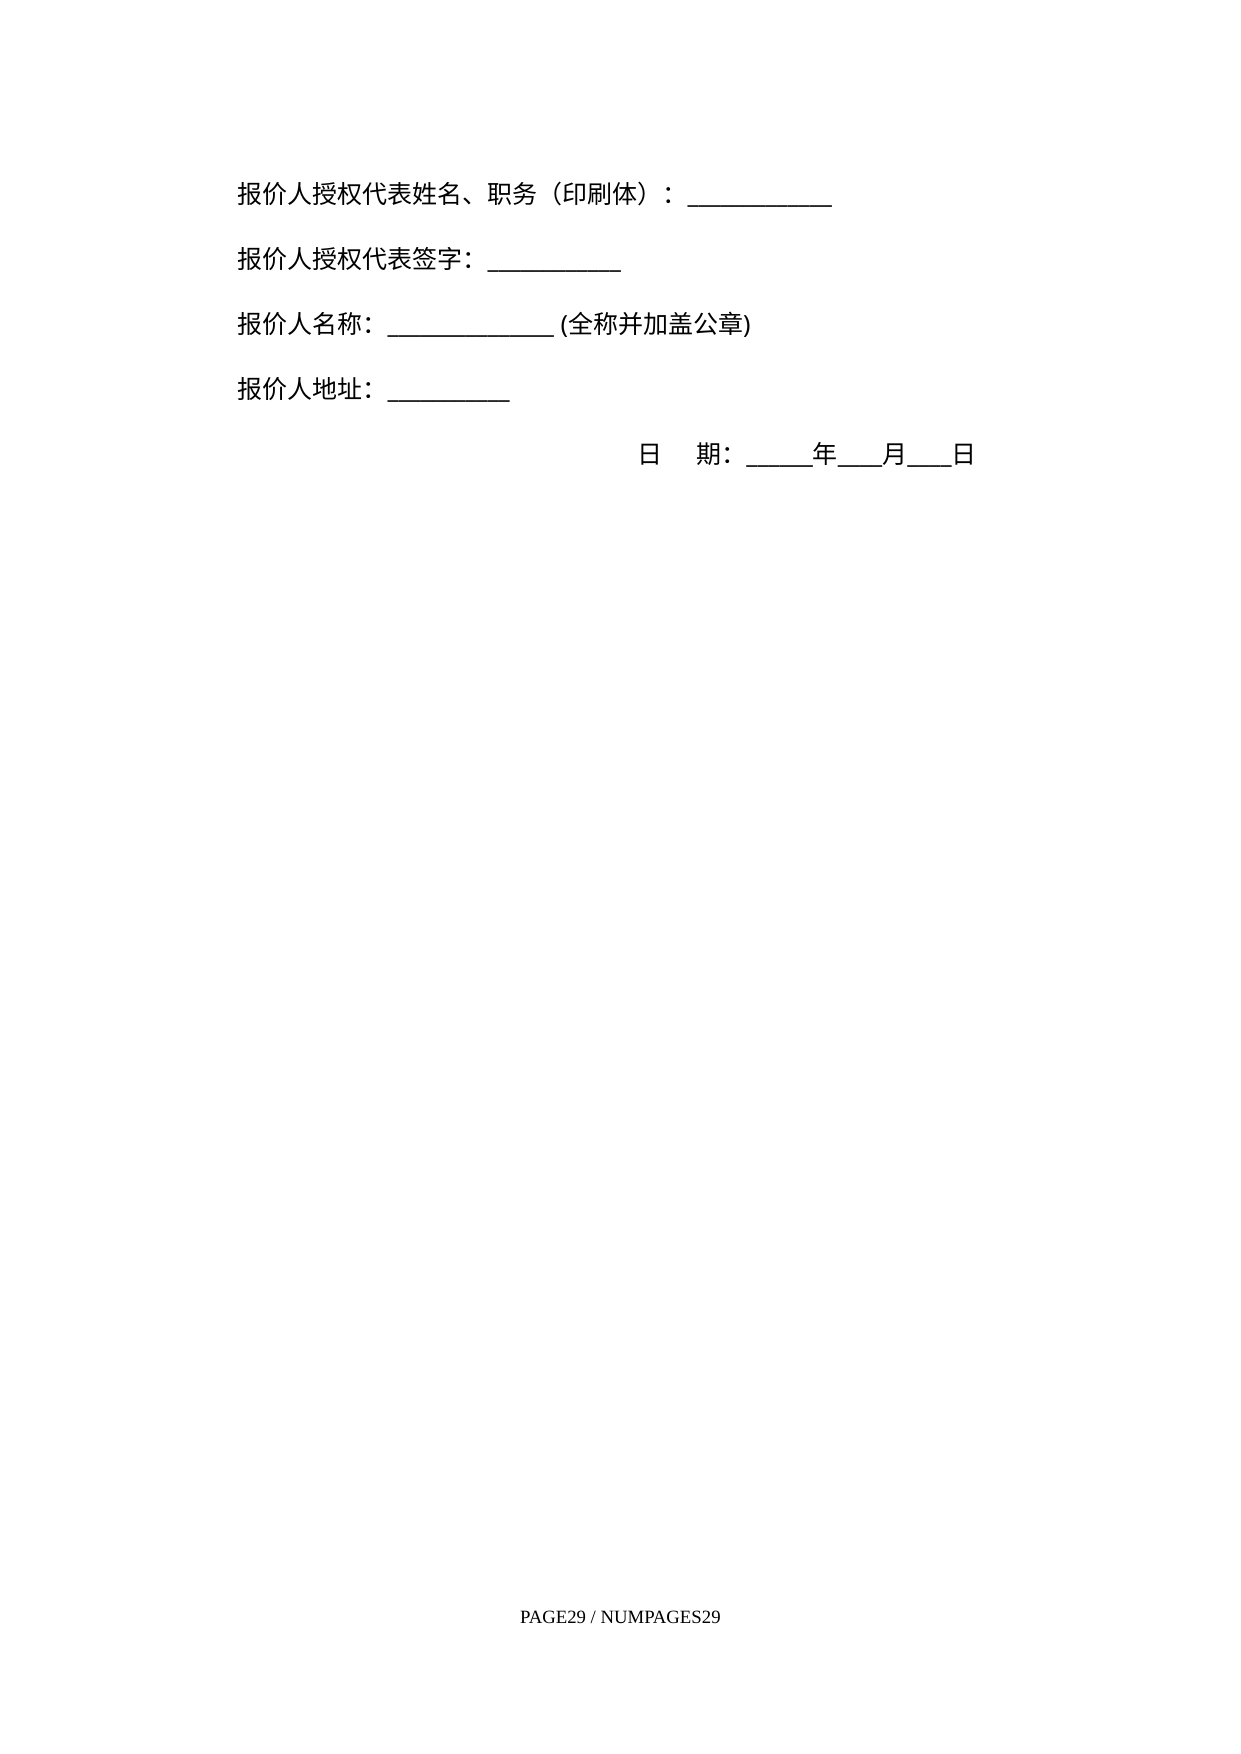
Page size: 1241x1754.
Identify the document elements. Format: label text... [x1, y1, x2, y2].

text 日 期：______年____月____日 [187, 420, 1053, 485]
text 报价人名称：_______________ (全称并加盖公章) [187, 290, 1053, 355]
text 报价人地址：___________ [187, 355, 1053, 420]
text 报价人授权代表签字：____________ [187, 225, 1053, 290]
text 报价人授权代表姓名、职务（印刷体）：_____________ [187, 160, 1053, 225]
